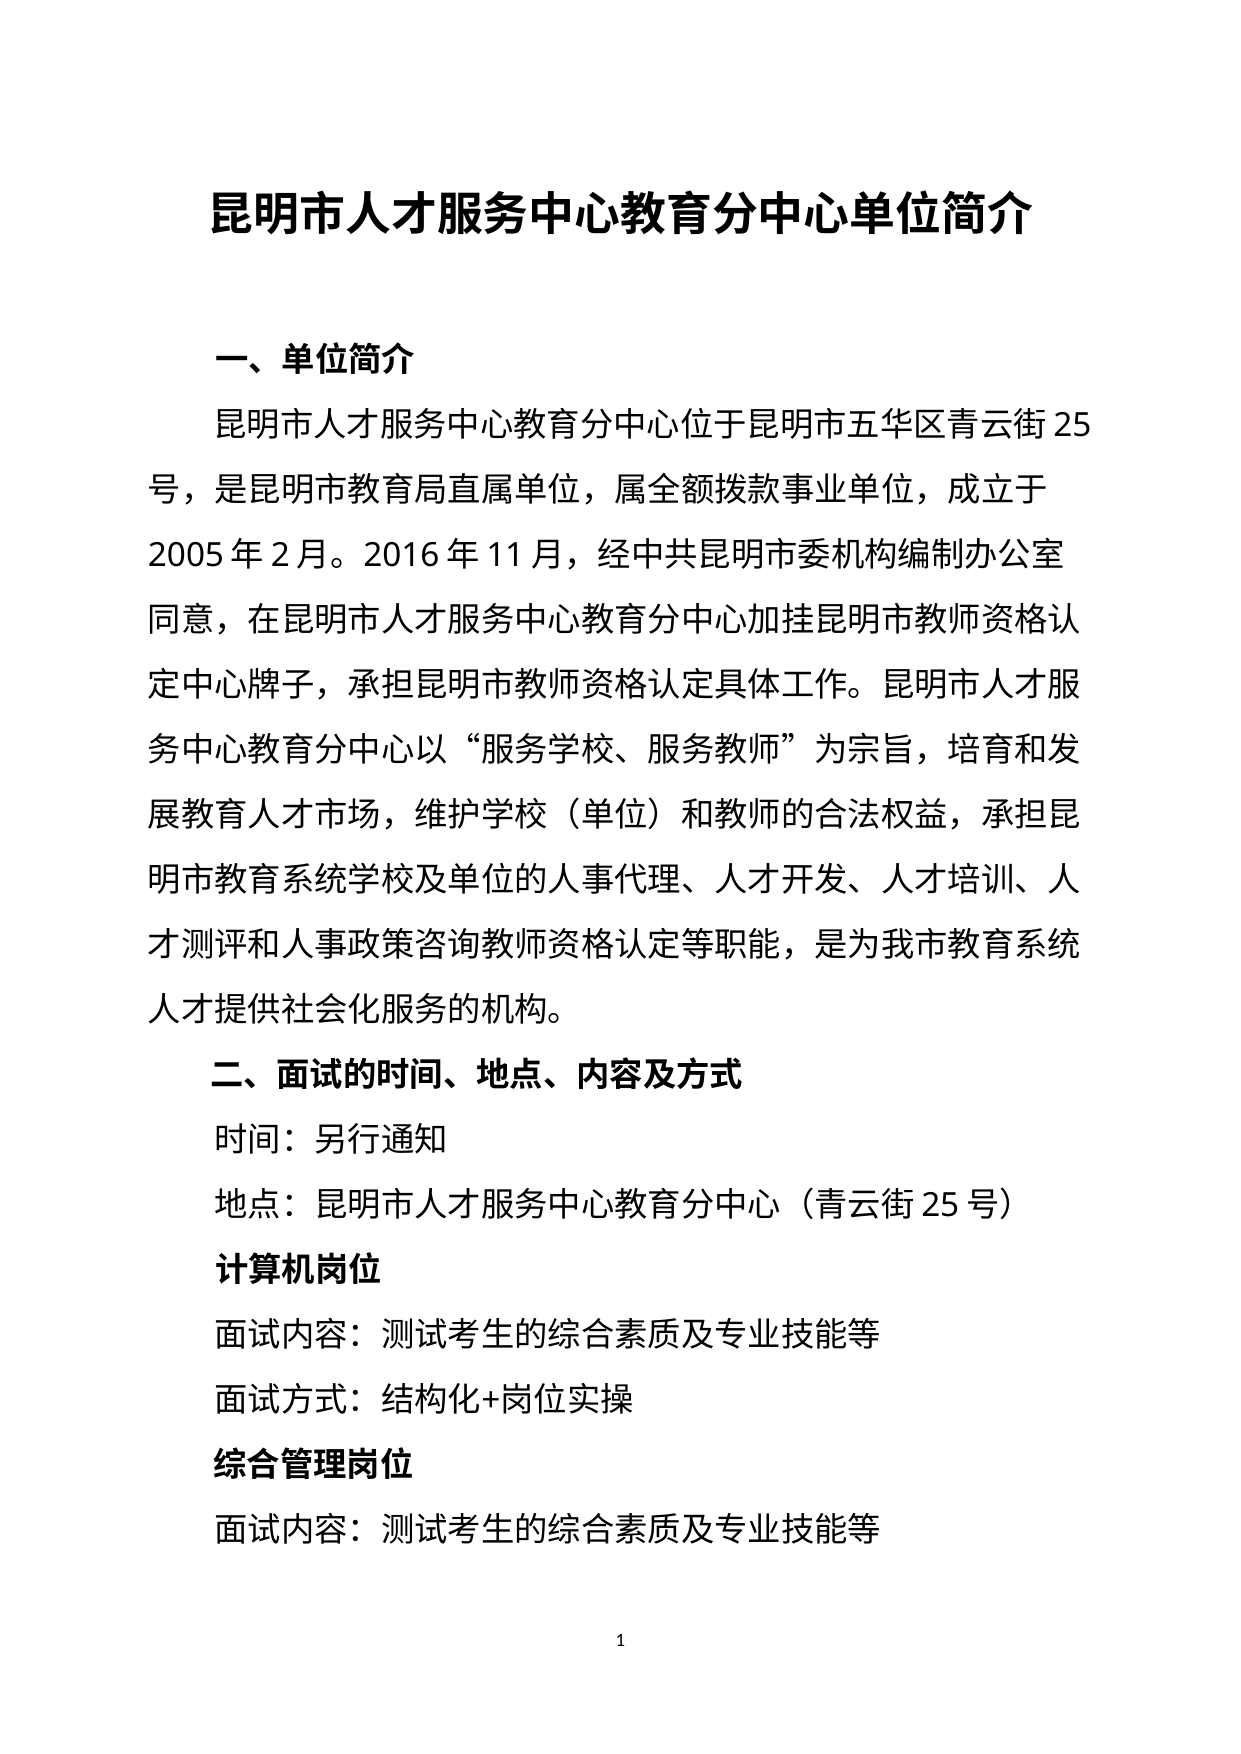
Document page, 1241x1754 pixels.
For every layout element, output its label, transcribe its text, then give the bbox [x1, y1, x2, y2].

text 计算机岗位 [148, 1234, 1092, 1299]
text 面试方式：结构化+岗位实操 [148, 1364, 1092, 1429]
text 综合管理岗位 [148, 1429, 1092, 1494]
text 面试内容：测试考生的综合素质及专业技能等 [148, 1299, 1092, 1364]
text 昆明市人才服务中心教育分中心位于昆明市五华区青云街25号，是昆明市教育局直属单位，属全额拨款事业单位，成立于2005年2月。2016年11月，经中共昆明市委机构编制办公室同意，在昆明市人才服务中心教育分中心加挂昆明市教师资格认定中心牌子，承担昆明市教师资格认定具体工作。昆明市人才服务中心教育分中心以“服务学校、服务教师”为宗旨，培育和发展教育人才市场，维护学校（单位）和教师的合法权益，承担昆明市教育系统学校及单位的人事代理、人才开发、人才培训、人才测评和人事政策咨询教师资格认定等职能，是为我市教育系统人才提供社会化服务的机构。 [148, 389, 1092, 1039]
text 二、面试的时间、地点、内容及方式 [148, 1039, 1092, 1104]
text 面试内容：测试考生的综合素质及专业技能等 [148, 1494, 1092, 1559]
text 时间：另行通知 [148, 1104, 1092, 1169]
text 地点：昆明市人才服务中心教育分中心（青云街25号） [148, 1169, 1092, 1234]
text 昆明市人才服务中心教育分中心单位简介 [148, 162, 1092, 259]
text 一、单位简介 [148, 324, 1092, 389]
